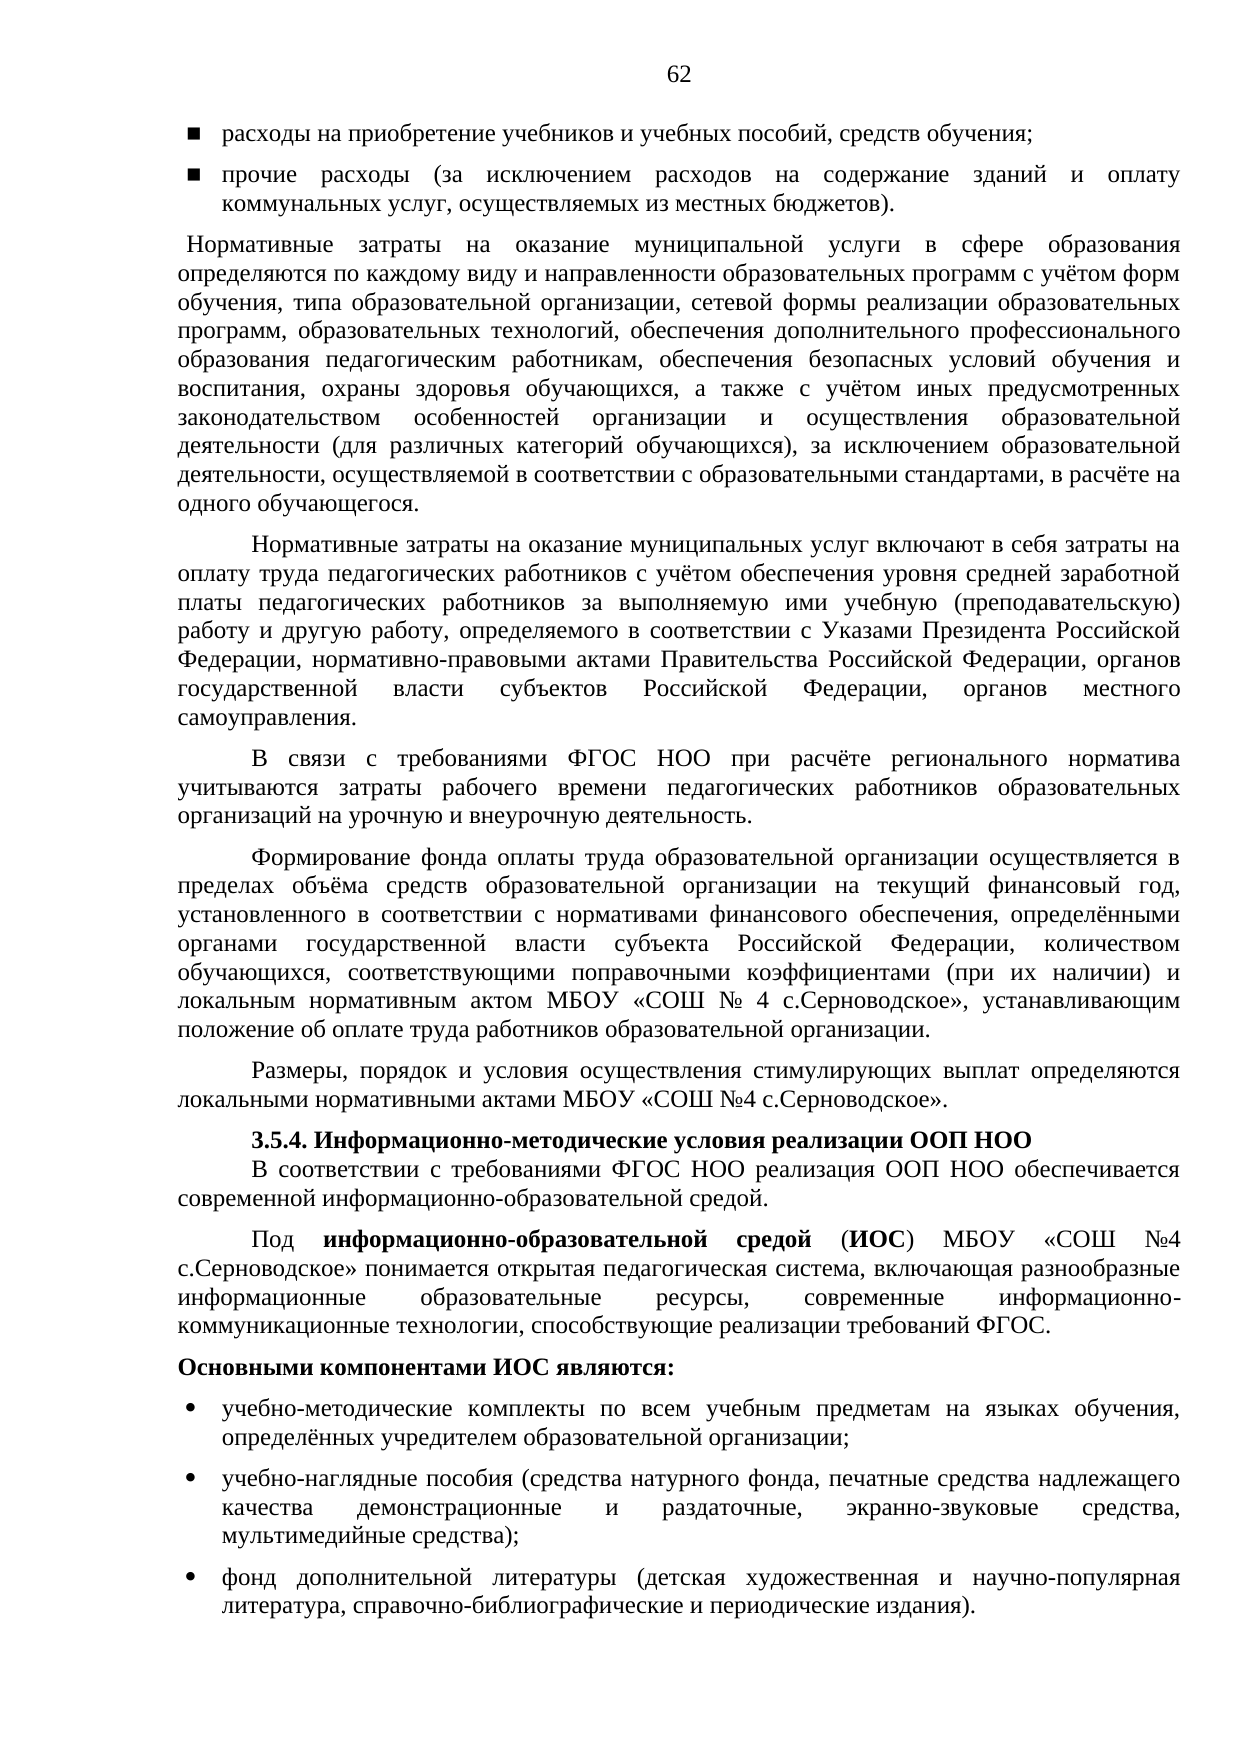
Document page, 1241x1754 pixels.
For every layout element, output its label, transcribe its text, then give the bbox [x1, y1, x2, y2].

text Размеры, порядок и условия осуществления стимулирующих выплат определяются локальными нормативными актами МБОУ «СОШ №4 с.Серноводское». [177, 1056, 1181, 1113]
list учебно-методические комплекты по всем учебным предметам на языках обучения, определённых учредителем образовательной организации; [186, 1393, 1181, 1451]
text Основными компонентами ИОС являются: [177, 1352, 1181, 1381]
list расходы на приобретение учебников и учебных пособий, средств обучения; [186, 118, 1181, 147]
list прочие расходы (за исключением расходов на содержание зданий и оплату коммунальных услуг, осуществляемых из местных бюджетов). [186, 159, 1181, 217]
subtitle 3.5.4. Информационно-методические условия реализации ООП НОО [177, 1126, 1181, 1154]
text Нормативные затраты на оказание муниципальных услуг включают в себя затраты на оплату труда педагогических работников с учётом обеспечения уровня средней заработной платы педагогических работников за выполняемую ими учебную (преподавательскую) работу и другую работу, определяемого в соответствии с Указами Президента Российской Федерации, нормативно-правовыми актами Правительства Российской Федерации, органов государственной власти субъектов Российской Федерации, органов местного самоуправления. [177, 529, 1181, 731]
list фонд дополнительной литературы (детская художественная и научно-популярная литература, справочно-библиографические и периодические издания). [186, 1562, 1181, 1619]
list учебно-наглядные пособия (средства натурного фонда, печатные средства надлежащего качества демонстрационные и раздаточные, экранно-звуковые средства, мультимедийные средства); [186, 1463, 1181, 1549]
text В связи с требованиями ФГОС НОО при расчёте регионального норматива учитываются затраты рабочего времени педагогических работников образовательных организаций на урочную и внеурочную деятельность. [177, 743, 1181, 829]
text Формирование фонда оплаты труда образовательной организации осуществляется в пределах объёма средств образовательной организации на текущий финансовый год, установленного в соответствии с нормативами финансового обеспечения, определёнными органами государственной власти субъекта Российской Федерации, количеством обучающихся, соответствующими поправочными коэффициентами (при их наличии) и локальным нормативным актом МБОУ «СОШ № 4 с.Серноводское», устанавливающим положение об оплате труда работников образовательной организации. [177, 842, 1181, 1043]
text В соответствии с требованиями ФГОС НОО реализация ООП НОО обеспечивается современной информационно-образовательной средой. [177, 1154, 1181, 1212]
text Под информационно-образовательной средой (ИОС) МБОУ «СОШ №4 с.Серноводское» понимается открытая педагогическая система, включающая разнообразные информационные образовательные ресурсы, современные информационнокоммуникационные технологии, способствующие реализации требований ФГОС. [177, 1224, 1181, 1339]
text Нормативные затраты на оказание муниципальной услуги в сфере образования определяются по каждому виду и направленности образовательных программ с учётом форм обучения, типа образовательной организации, сетевой формы реализации образовательных программ, образовательных технологий, обеспечения дополнительного профессионального образования педагогическим работникам, обеспечения безопасных условий обучения и воспитания, охраны здоровья обучающихся, а также с учётом иных предусмотренных законодательством особенностей организации и осуществления образовательной деятельности (для различных категорий обучающихся), за исключением образовательной деятельности, осуществляемой в соответствии с образовательными стандартами, в расчёте на одного обучающегося. [177, 229, 1181, 517]
